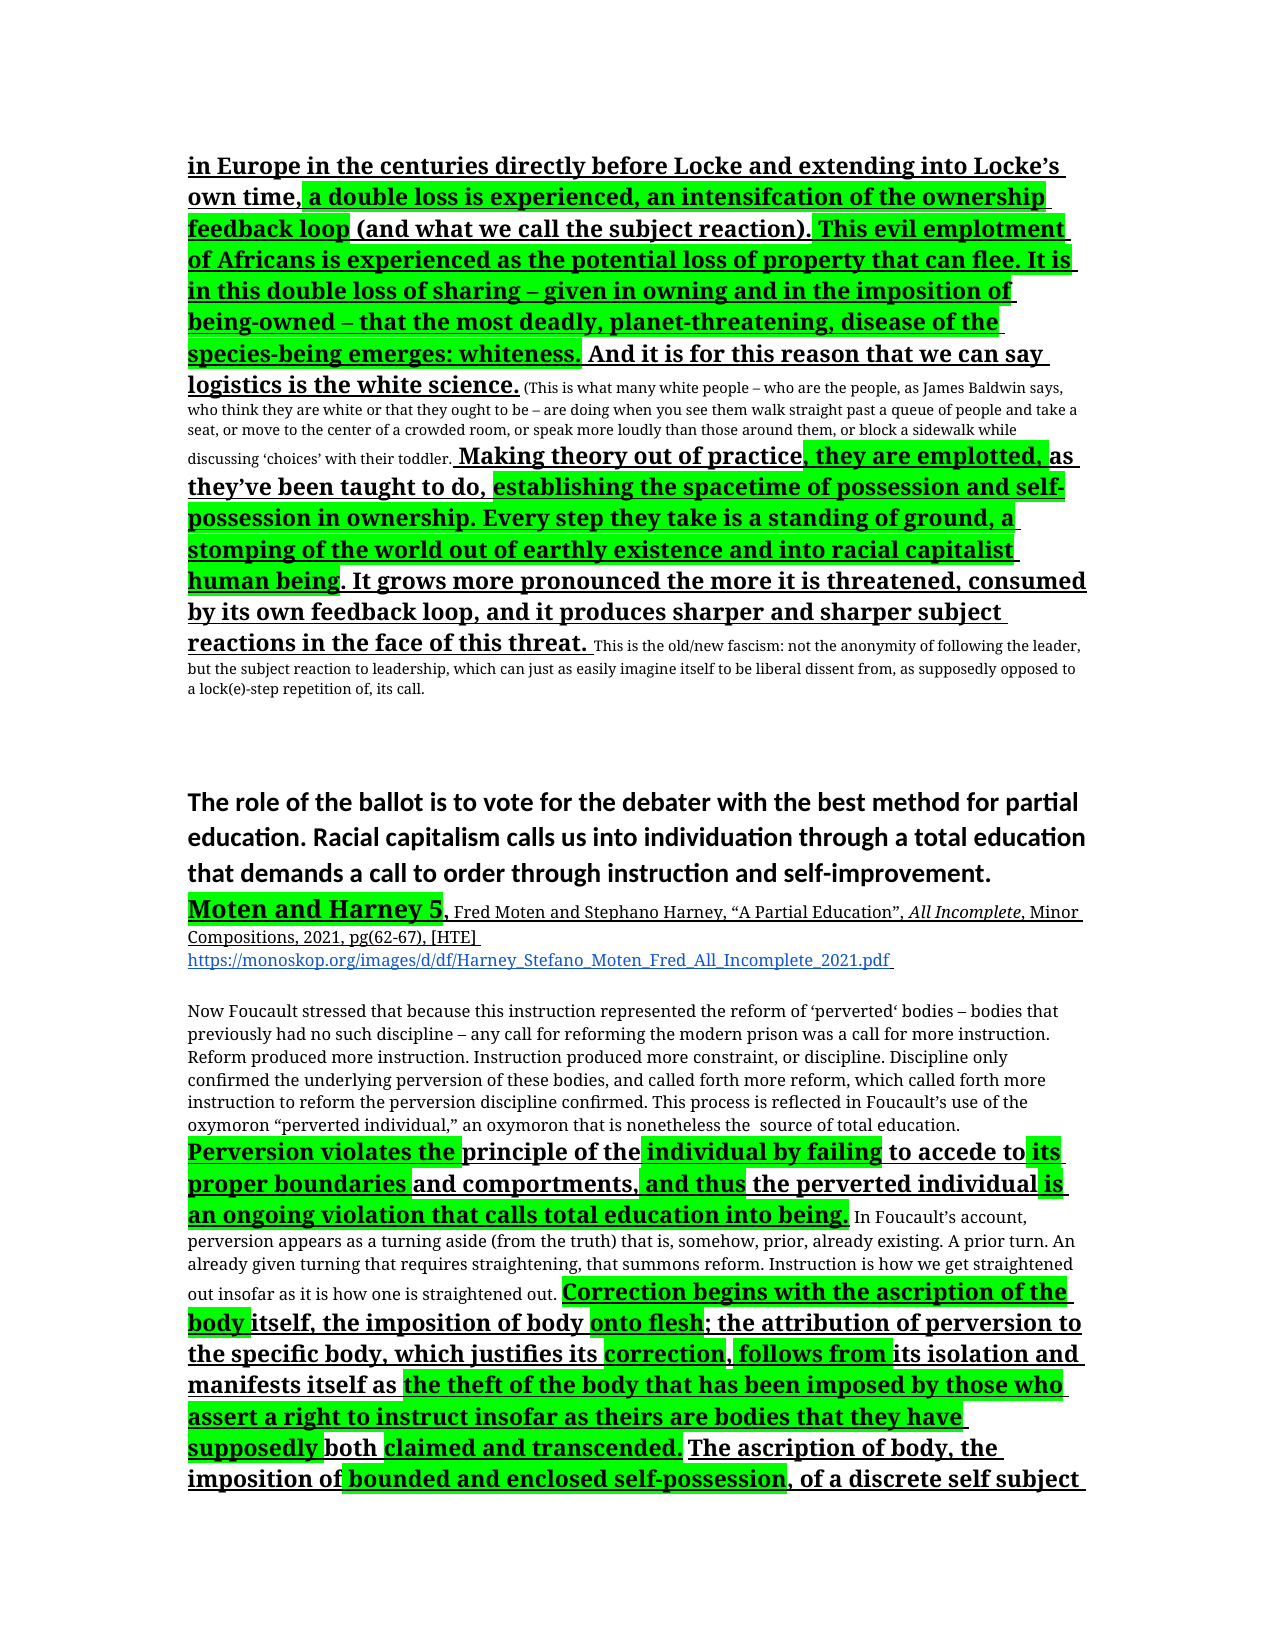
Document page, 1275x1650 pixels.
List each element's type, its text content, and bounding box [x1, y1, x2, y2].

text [187, 150, 1087, 591]
subtitle The role of the ballot is to vote for the debater with the best method for partial education. Racial capitalism calls us into individuation through a total education that demands a call to order through instruction and self-improvement. [187, 785, 1087, 889]
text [187, 1000, 1087, 1494]
text Moten and Harney 5, Fred Moten and Stephano Harney, “A Partial Education”, All Incomplete, Minor Compositions, 2021, pg(62-67), [HTE] https://monoskop.org/images/d/df/Harney_Stefano_Moten_Fred_All_Incomplete_2021.pdf [187, 892, 1087, 971]
